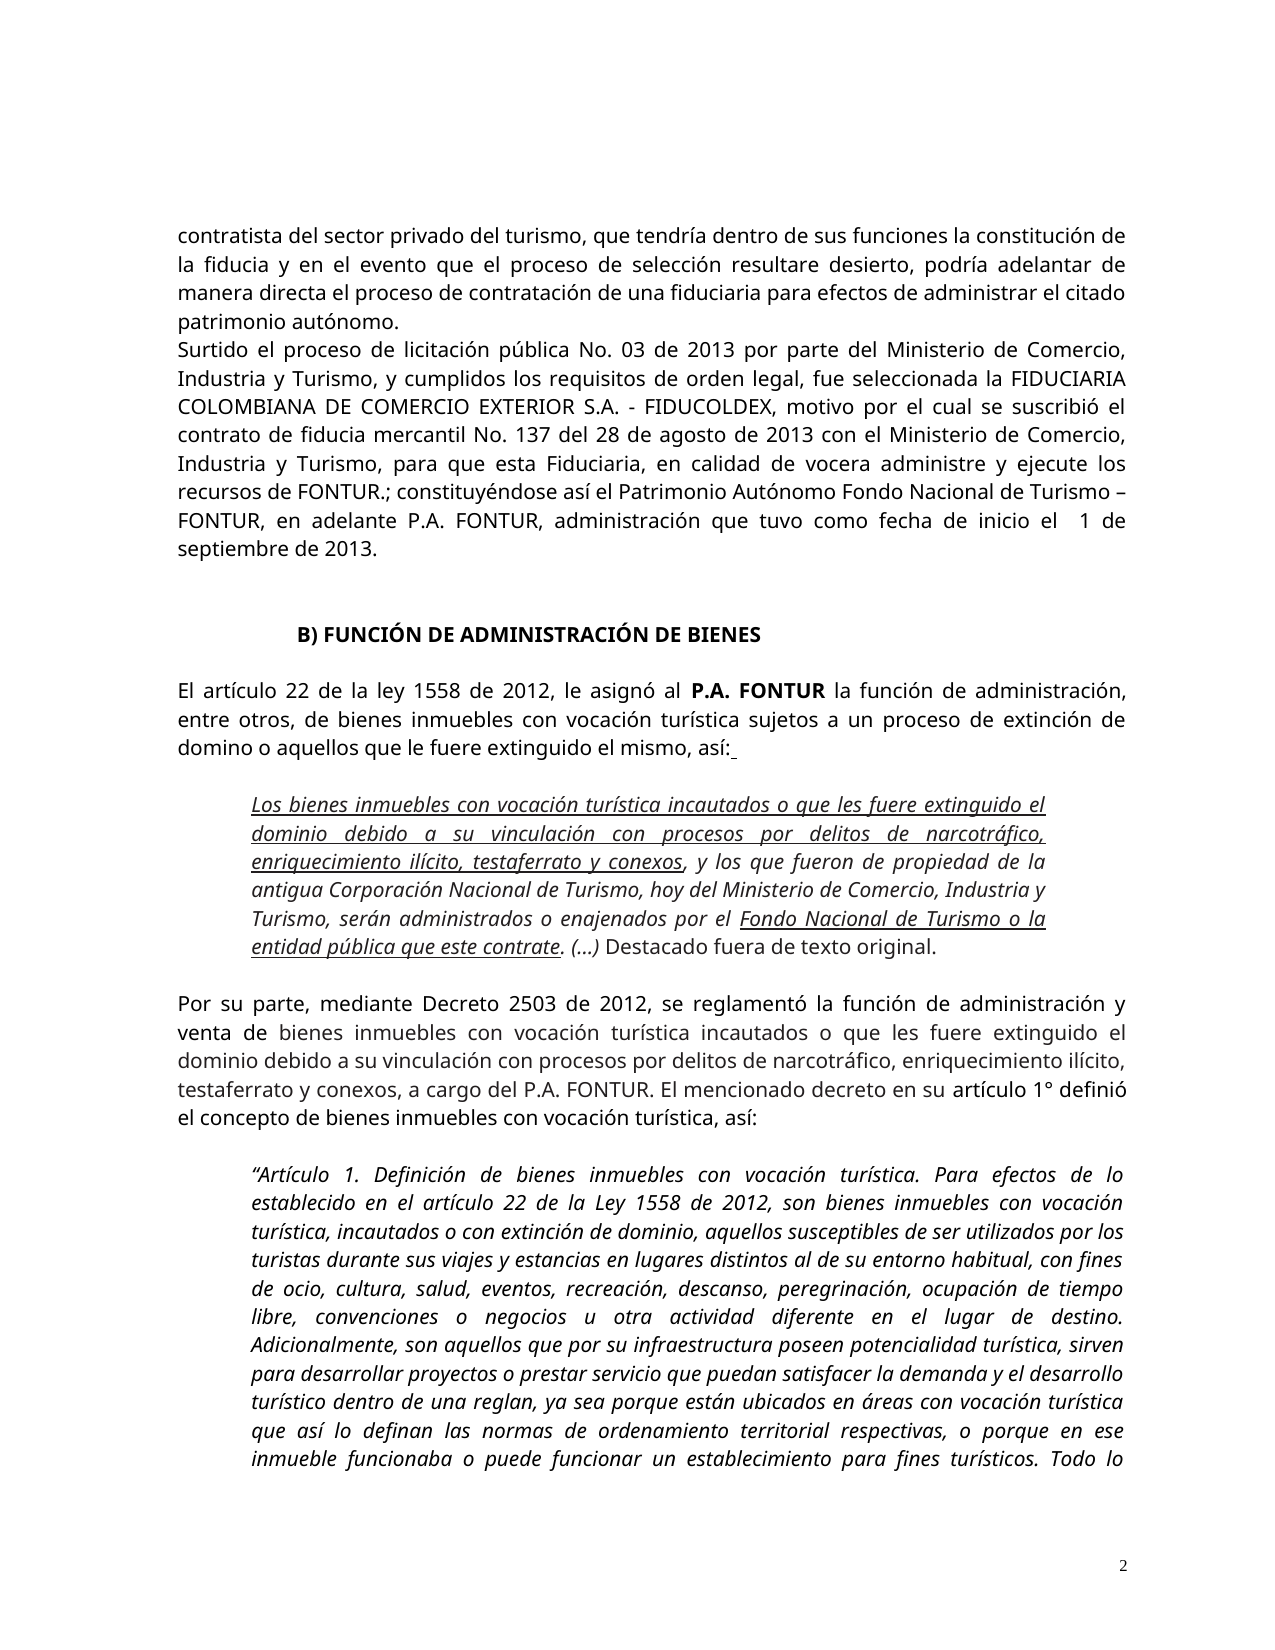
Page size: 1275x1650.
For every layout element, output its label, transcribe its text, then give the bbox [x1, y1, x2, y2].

list B) FUNCIÓN DE ADMINISTRACIÓN DE BIENES [297, 620, 1127, 648]
text Los bienes inmuebles con vocación turística incautados o que les fuere extinguido el dominio debido a su vinculación con procesos por delitos de narcotráfico, enriquecimiento ilícito, testaferrato y conexos, y los que fueron de propiedad de la antigua Corporación Nacional de Turismo, hoy del Ministerio de Comercio, Industria y Turismo, serán administrados o enajenados por el Fondo Nacional de Turismo o la entidad pública que este contrate. (…) Destacado fuera de texto original. [251, 790, 1048, 961]
text Surtido el proceso de licitación pública No. 03 de 2013 por parte del Ministerio de Comercio, Industria y Turismo, y cumplidos los requisitos de orden legal, fue seleccionada la FIDUCIARIA COLOMBIANA DE COMERCIO EXTERIOR S.A. - FIDUCOLDEX, motivo por el cual se suscribió el contrato de fiducia mercantil No. 137 del 28 de agosto de 2013 con el Ministerio de Comercio, Industria y Turismo, para que esta Fiduciaria, en calidad de vocera administre y ejecute los recursos de FONTUR.; constituyéndose así el Patrimonio Autónomo Fondo Nacional de Turismo – FONTUR, en adelante P.A. FONTUR, administración que tuvo como fecha de inicio el 1 de septiembre de 2013. [177, 335, 1127, 563]
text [177, 222, 1127, 335]
text Por su parte, mediante Decreto 2503 de 2012, se reglamentó la función de administración y venta de bienes inmuebles con vocación turística incautados o que les fuere extinguido el dominio debido a su vinculación con procesos por delitos de narcotráfico, enriquecimiento ilícito, testaferrato y conexos, a cargo del P.A. FONTUR. El mencionado decreto en su artículo 1° definió el concepto de bienes inmuebles con vocación turística, así: [177, 989, 1127, 1132]
text El artículo 22 de la ley 1558 de 2012, le asignó al P.A. FONTUR la función de administración, entre otros, de bienes inmuebles con vocación turística sujetos a un proceso de extinción de domino o aquellos que le fuere extinguido el mismo, así: [177, 677, 1127, 762]
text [251, 1160, 1127, 1473]
